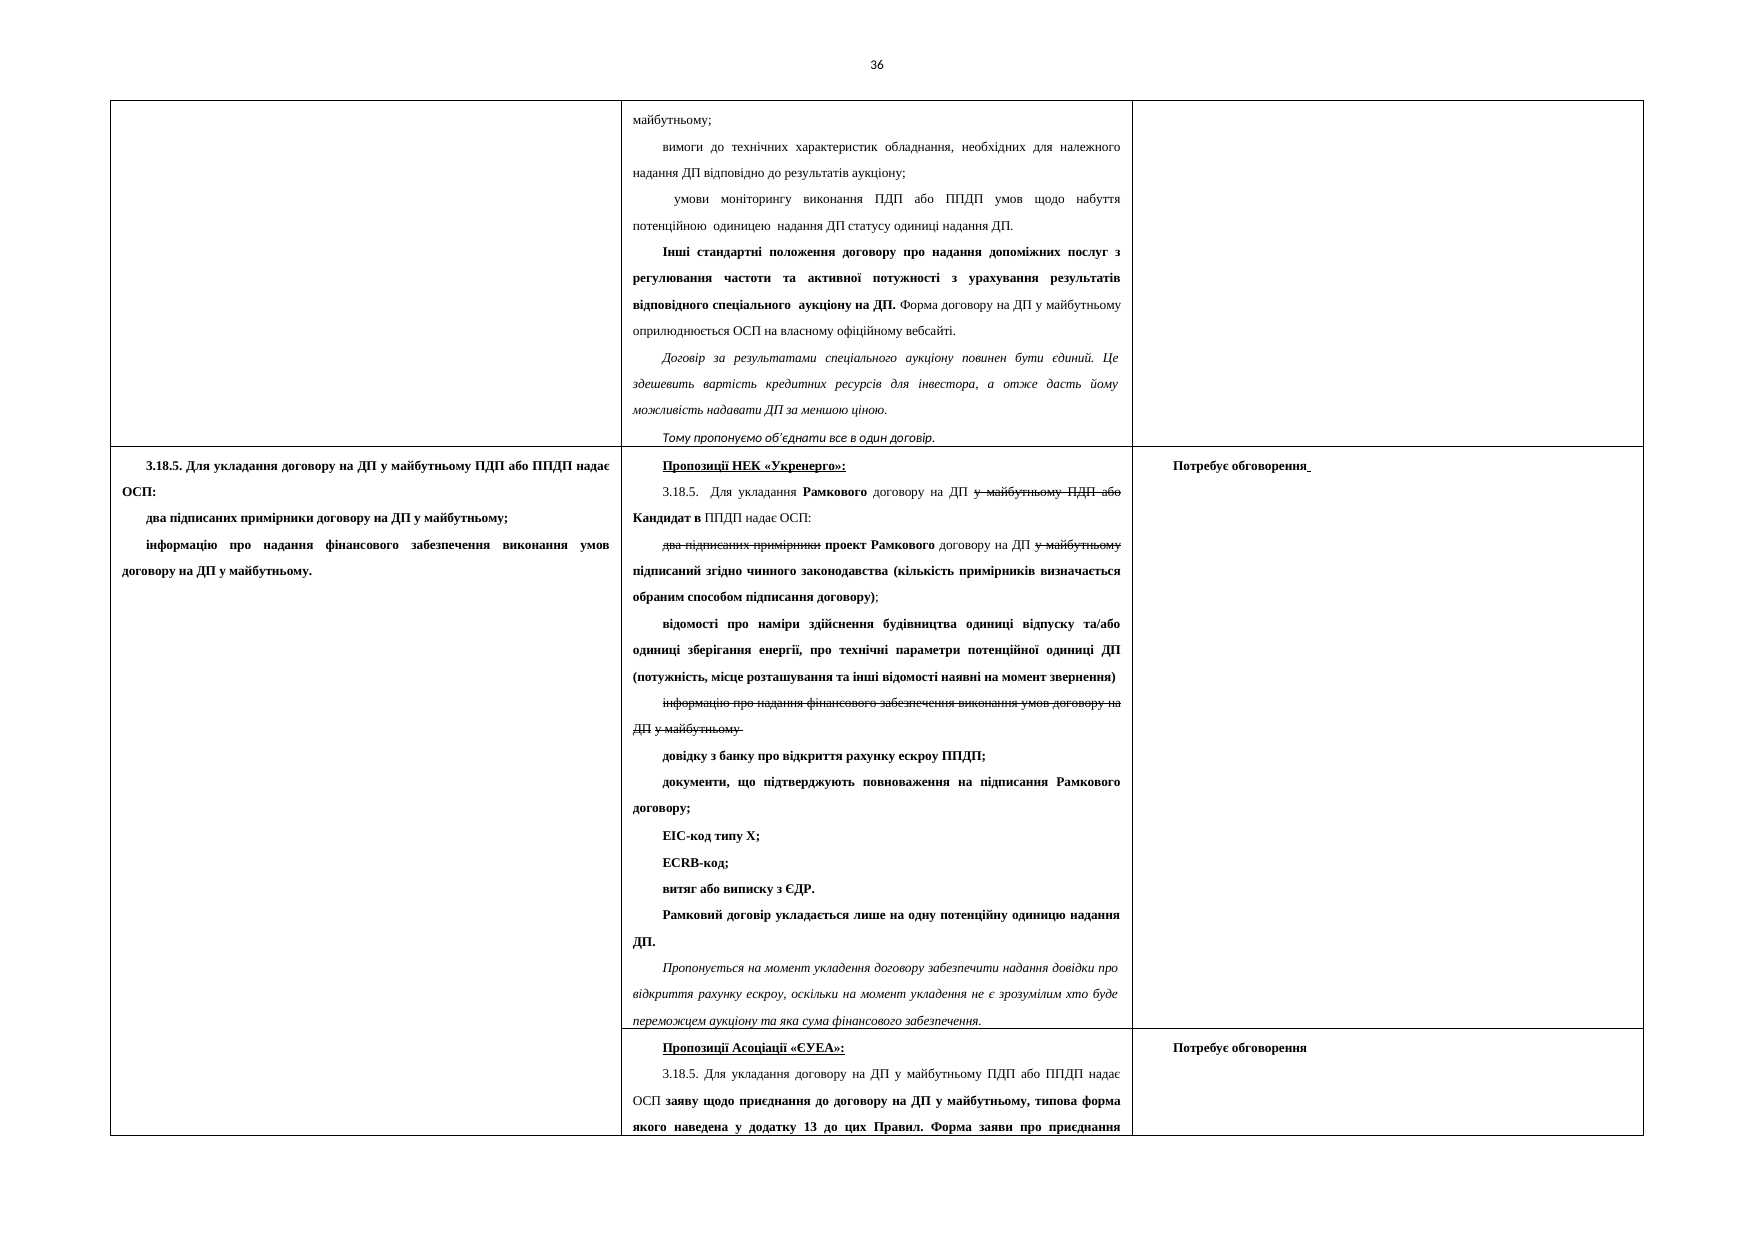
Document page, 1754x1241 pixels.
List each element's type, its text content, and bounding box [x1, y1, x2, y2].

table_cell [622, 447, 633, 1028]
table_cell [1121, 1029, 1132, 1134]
table_cell Потребує обговорення [1133, 447, 1643, 1028]
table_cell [1133, 101, 1643, 446]
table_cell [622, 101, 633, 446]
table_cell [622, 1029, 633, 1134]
table_cell 3.18.5. Для укладання договору на ДП у майбутньому ПДП або ППДП надає ОСП: два підписаних примірники договору на ДП у майбутньому; інформацію про надання фінансового забезпечення виконання умов договору на ДП у майбутньому. [111, 447, 621, 1134]
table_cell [1133, 1029, 1643, 1134]
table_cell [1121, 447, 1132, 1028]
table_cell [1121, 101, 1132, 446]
